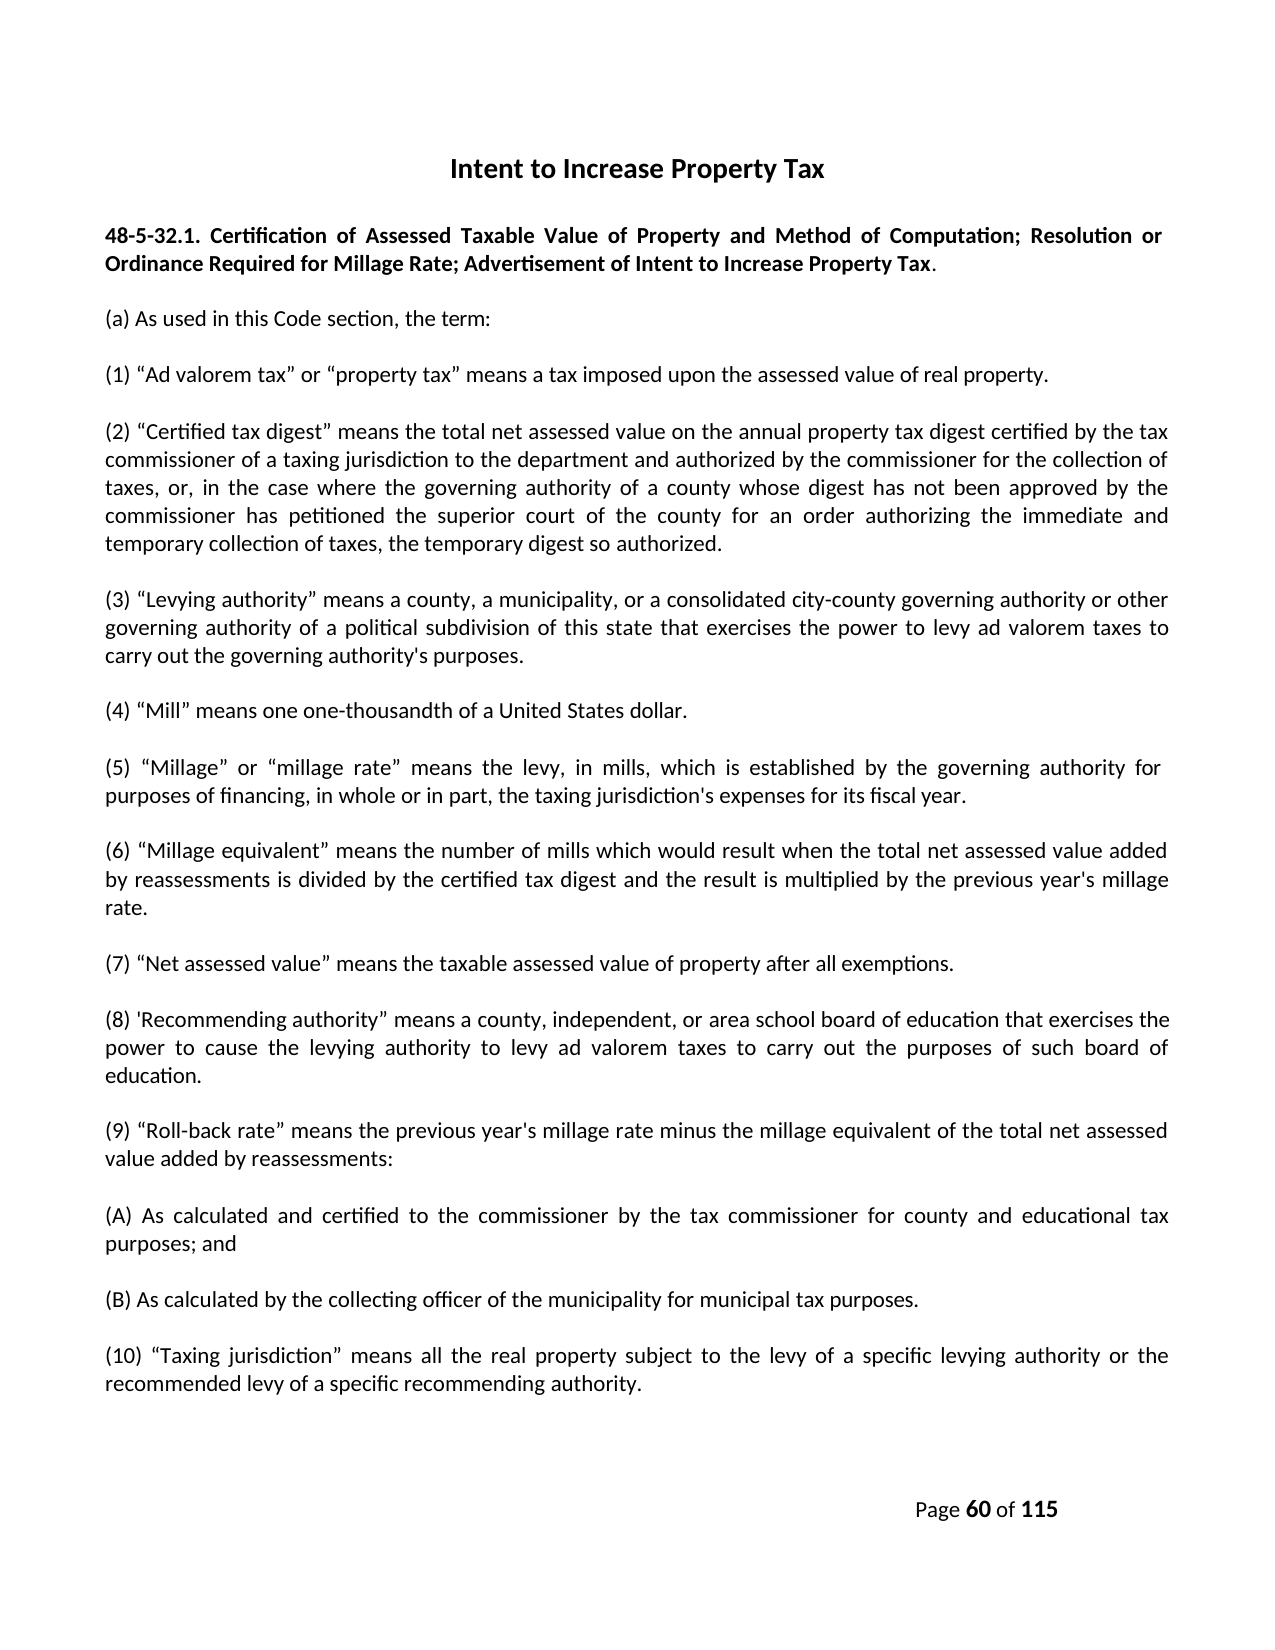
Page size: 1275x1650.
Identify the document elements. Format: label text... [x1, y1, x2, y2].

list “Mill” means one one-thousandth of a United States dollar. [105, 697, 1196, 725]
list As used in this Code section, the term: [105, 304, 1196, 333]
list “Levying authority” means a county, a municipality, or a consolidated city-county governing authority or other governing authority of a political subdivision of this state that exercises the power to levy ad valorem taxes to carry out the governing authority's purposes. [105, 585, 1171, 669]
list “Taxing jurisdiction” means all the real property subject to the levy of a specific levying authority or the recommended levy of a specific recommending authority. [105, 1341, 1171, 1397]
list “Millage” or “millage rate” means the levy, in mills, which is established by the governing authority for [105, 753, 1196, 781]
list “Certified tax digest” means the total net assessed value on the annual property tax digest certified by the tax commissioner of a taxing jurisdiction to the department and authorized by the commissioner for the collection of taxes, or, in the case where the governing authority of a county whose digest has not been approved by the commissioner has petitioned the superior court of the county for an order authorizing the immediate and temporary collection of taxes, the temporary digest so authorized. [105, 417, 1171, 557]
text purposes of financing, in whole or in part, the taxing jurisdiction's expenses for its fiscal year. [105, 781, 1196, 809]
subtitle Intent to Increase Property Tax [83, 150, 1192, 186]
text 48-5-32.1. Certification of Assessed Taxable Value of Property and Method of Computation; Resolution or Ordinance Required for Millage Rate; Advertisement of Intent to Increase Property Tax. [105, 221, 1196, 277]
list “Roll-back rate” means the previous year's millage rate minus the millage equivalent of the total net assessed value added by reassessments: [105, 1117, 1170, 1173]
list As calculated and certified to the commissioner by the tax commissioner for county and educational tax purposes; and [105, 1201, 1171, 1257]
list As calculated by the collecting officer of the municipality for municipal tax purposes. [105, 1285, 1196, 1313]
list “Millage equivalent” means the number of mills which would result when the total net assessed value added by reassessments is divided by the certified tax digest and the result is multiplied by the previous year's millage rate. [105, 837, 1171, 921]
list “Ad valorem tax” or “property tax” means a tax imposed upon the assessed value of real property. [105, 361, 1196, 389]
list “Net assessed value” means the taxable assessed value of property after all exemptions. [105, 949, 1196, 977]
list 'Recommending authority” means a county, independent, or area school board of education that exercises the power to cause the levying authority to levy ad valorem taxes to carry out the purposes of such board of education. [105, 1005, 1170, 1089]
